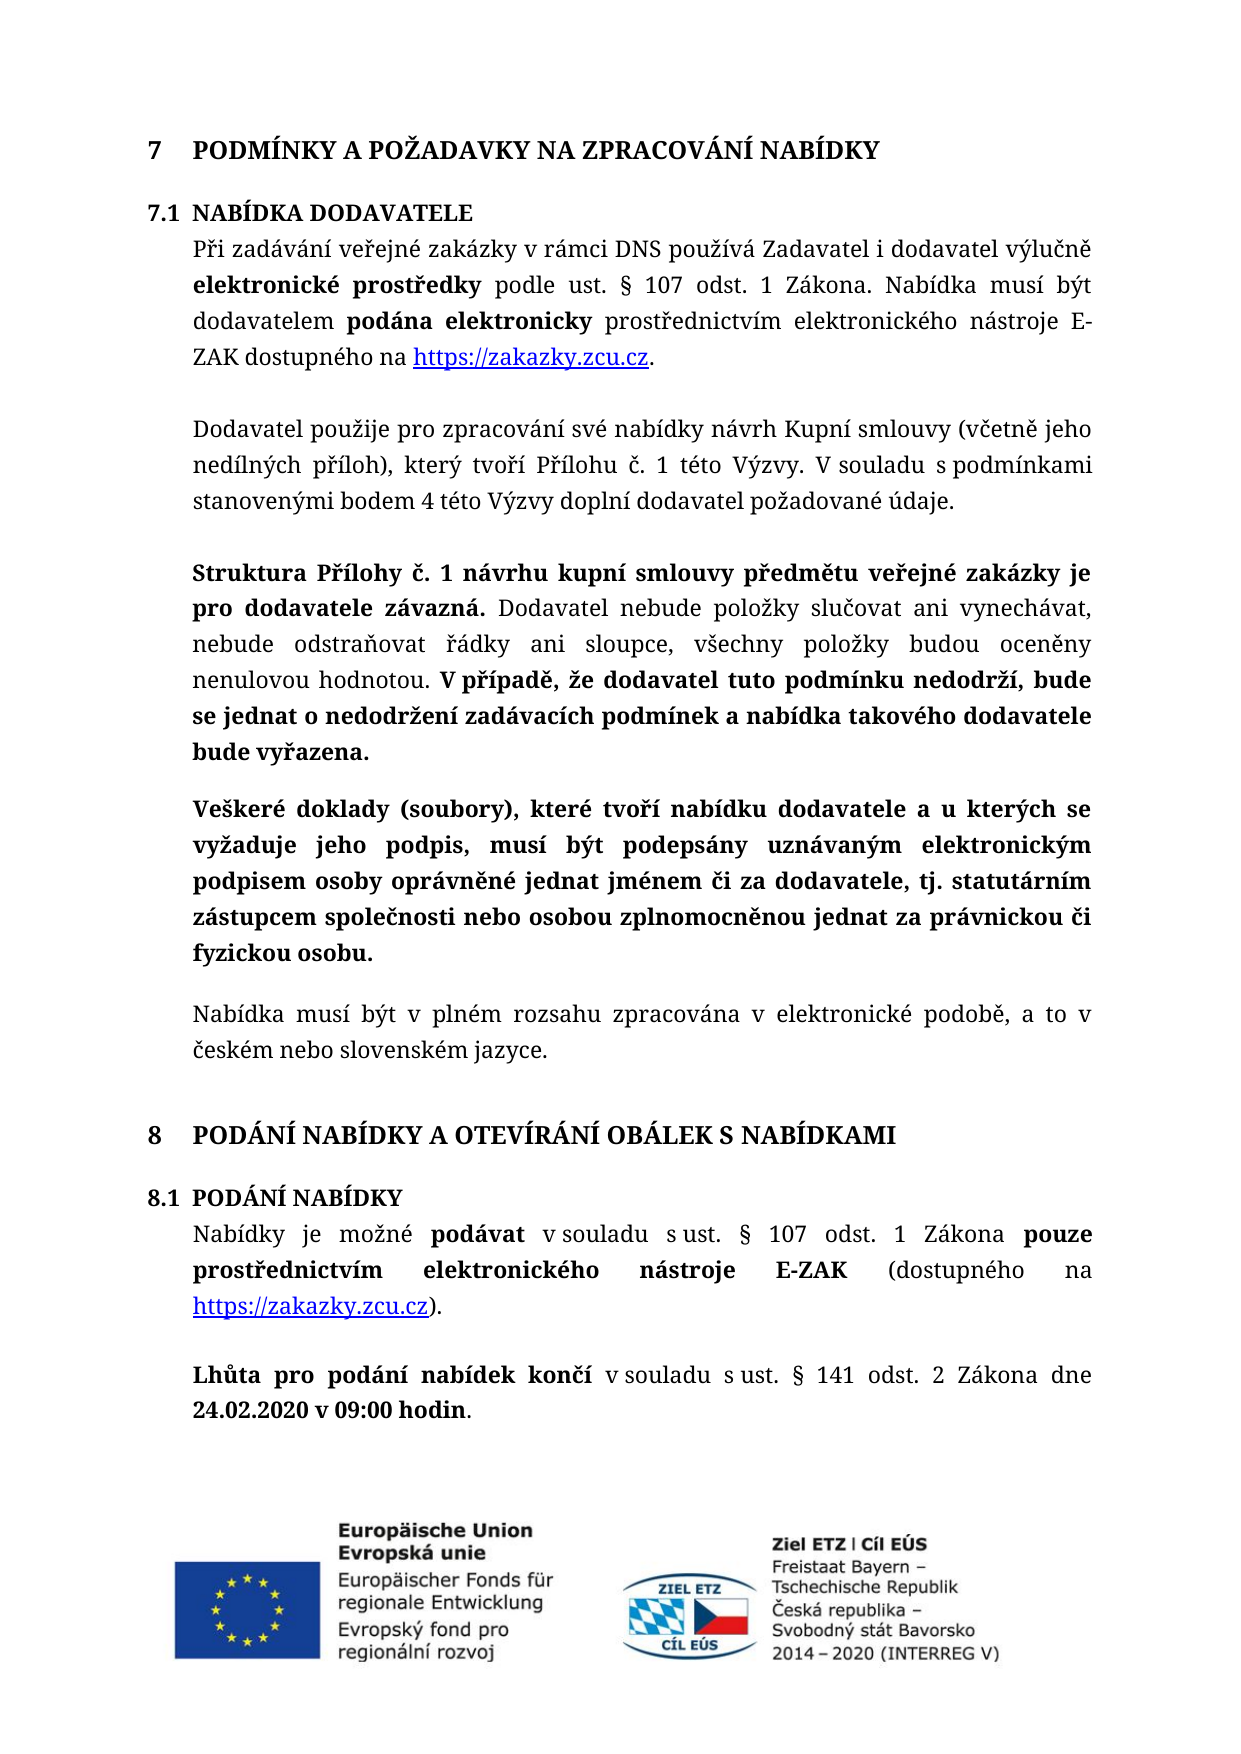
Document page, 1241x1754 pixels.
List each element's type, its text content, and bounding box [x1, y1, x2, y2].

subtitle NABÍDKA DODAVATELE [147, 197, 1093, 228]
subtitle PODMÍNKY A POŽADAVKY NA ZPRACOVÁNÍ NABÍDKY [148, 133, 1093, 167]
subtitle PODÁNÍ NABÍDKY A OTEVÍRÁNÍ OBÁLEK S NABÍDKAMI [148, 1118, 1093, 1152]
text Lhůta pro podání nabídek končí v souladu s ust. § 141 odst. 2 Zákona dne 24.02.2020 v 09:00 hodin. [193, 1358, 1093, 1426]
subtitle PODÁNÍ NABÍDKY [147, 1182, 1093, 1213]
picture [147, 1496, 1093, 1705]
text Při zadávání veřejné zakázky v rámci DNS používá Zadavatel i dodavatel výlučně elektronické prostředky podle ust. § 107 odst. 1 Zákona. Nabídka musí být dodavatelem podána elektronicky prostřednictvím elektronického nástroje E-ZAK dostupného na https://zakazky.zcu.cz. [193, 233, 1093, 372]
text Veškeré doklady (soubory), které tvoří nabídku dodavatele a u kterých se vyžaduje jeho podpis, musí být podepsány uznávaným elektronickým podpisem osoby oprávněné jednat jménem či za dodavatele, tj. statutárním zástupcem společnosti nebo osobou zplnomocněnou jednat za právnickou či fyzickou osobu. [193, 793, 1093, 968]
text Dodavatel použije pro zpracování své nabídky návrh Kupní smlouvy (včetně jeho nedílných příloh), který tvoří Přílohu č. 1 této Výzvy. V souladu s podmínkami stanovenými bodem 4 této Výzvy doplní dodavatel požadované údaje. [193, 413, 1093, 516]
text Struktura Přílohy č. 1 návrhu kupní smlouvy předmětu veřejné zakázky je pro dodavatele závazná. Dodavatel nebude položky slučovat ani vynechávat, nebude odstraňovat řádky ani sloupce, všechny položky budou oceněny nenulovou hodnotou. V případě, že dodavatel tuto podmínku nedodrží, bude se jednat o nedodržení zadávacích podmínek a nabídka takového dodavatele bude vyřazena. [192, 556, 1093, 767]
text Nabídky je možné podávat v souladu s ust. § 107 odst. 1 Zákona pouze prostřednictvím elektronického nástroje E-ZAK (dostupného na https://zakazky.zcu.cz). [193, 1218, 1093, 1321]
text Nabídka musí být v plném rozsahu zpracována v elektronické podobě, a to v českém nebo slovenském jazyce. [192, 998, 1093, 1065]
